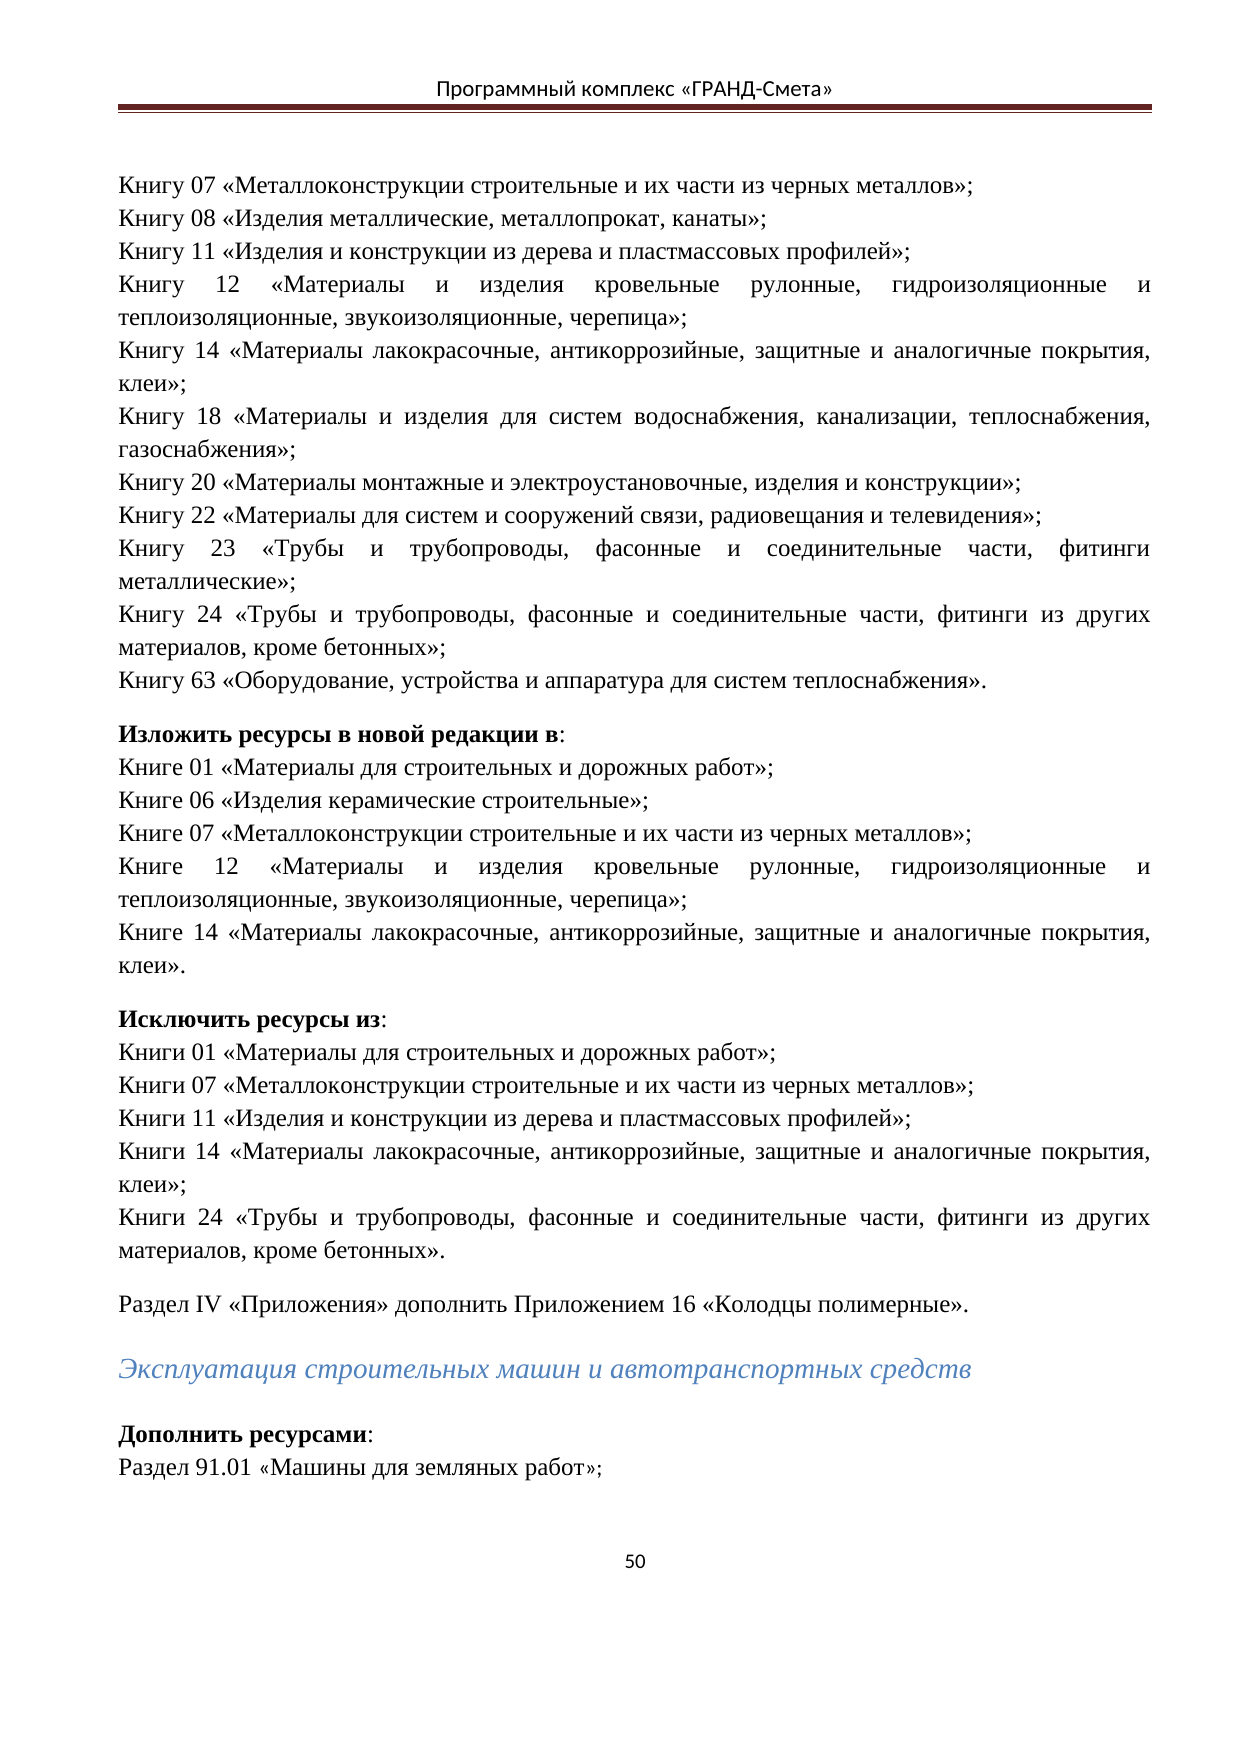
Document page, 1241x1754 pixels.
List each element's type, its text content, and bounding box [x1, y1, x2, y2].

text Книги 07 «Металлоконструкции строительные и их части из черных металлов»; [118, 1070, 1152, 1099]
text Книгу 63 «Оборудование, устройства и аппаратура для систем теплоснабжения». [118, 666, 1152, 694]
text Книгу 07 «Металлоконструкции строительные и их части из черных металлов»; [118, 170, 1152, 199]
text Книги 01 «Материалы для строительных и дорожных работ»; [118, 1037, 1152, 1066]
text Исключить ресурсы из: [118, 1004, 1152, 1033]
text Книгу 20 «Материалы монтажные и электроустановочные, изделия и конструкции»; [118, 467, 1152, 496]
text Дополнить ресурсами: [118, 1419, 1152, 1448]
text Книгу 14 «Материалы лакокрасочные, антикоррозийные, защитные и аналогичные покрытия, клеи»; [118, 335, 1152, 397]
text Книгу 24 «Трубы и трубопроводы, фасонные и соединительные части, фитинги из других материалов, кроме бетонных»; [118, 599, 1152, 661]
text Книге 14 «Материалы лакокрасочные, антикоррозийные, защитные и аналогичные покрытия, клеи». [118, 917, 1152, 979]
text Книгу 12 «Материалы и изделия кровельные рулонные, гидроизоляционные и теплоизоляционные, звукоизоляционные, черепица»; [118, 269, 1152, 331]
text Книги 14 «Материалы лакокрасочные, антикоррозийные, защитные и аналогичные покрытия, клеи»; [118, 1136, 1152, 1198]
text Книгу 23 «Трубы и трубопроводы, фасонные и соединительные части, фитинги металлические»; [118, 533, 1152, 595]
text Книге 06 «Изделия керамические строительные»; [118, 785, 1152, 814]
text Изложить ресурсы в новой редакции в: [118, 719, 1152, 748]
text Книгу 11 «Изделия и конструкции из дерева и пластмассовых профилей»; [118, 236, 1152, 265]
text Книгу 08 «Изделия металлические, металлопрокат, канаты»; [118, 203, 1152, 232]
subtitle Эксплуатация строительных машин и автотранспортных средств [118, 1352, 1152, 1385]
text Книги 11 «Изделия и конструкции из дерева и пластмассовых профилей»; [118, 1103, 1152, 1132]
text Раздел 91.01 «Машины для земляных работ»; [118, 1452, 1152, 1481]
text Книгу 22 «Материалы для систем и сооружений связи, радиовещания и телевидения»; [118, 500, 1152, 529]
text Книге 01 «Материалы для строительных и дорожных работ»; [118, 752, 1152, 781]
text Книги 24 «Трубы и трубопроводы, фасонные и соединительные части, фитинги из других материалов, кроме бетонных». [118, 1202, 1152, 1264]
text Книге 07 «Металлоконструкции строительные и их части из черных металлов»; [118, 818, 1152, 847]
text Книгу 18 «Материалы и изделия для систем водоснабжения, канализации, теплоснабжения, газоснабжения»; [118, 401, 1152, 463]
text Книге 12 «Материалы и изделия кровельные рулонные, гидроизоляционные и теплоизоляционные, звукоизоляционные, черепица»; [118, 851, 1152, 913]
text Раздел IV «Приложения» дополнить Приложением 16 «Колодцы полимерные». [118, 1289, 1152, 1318]
